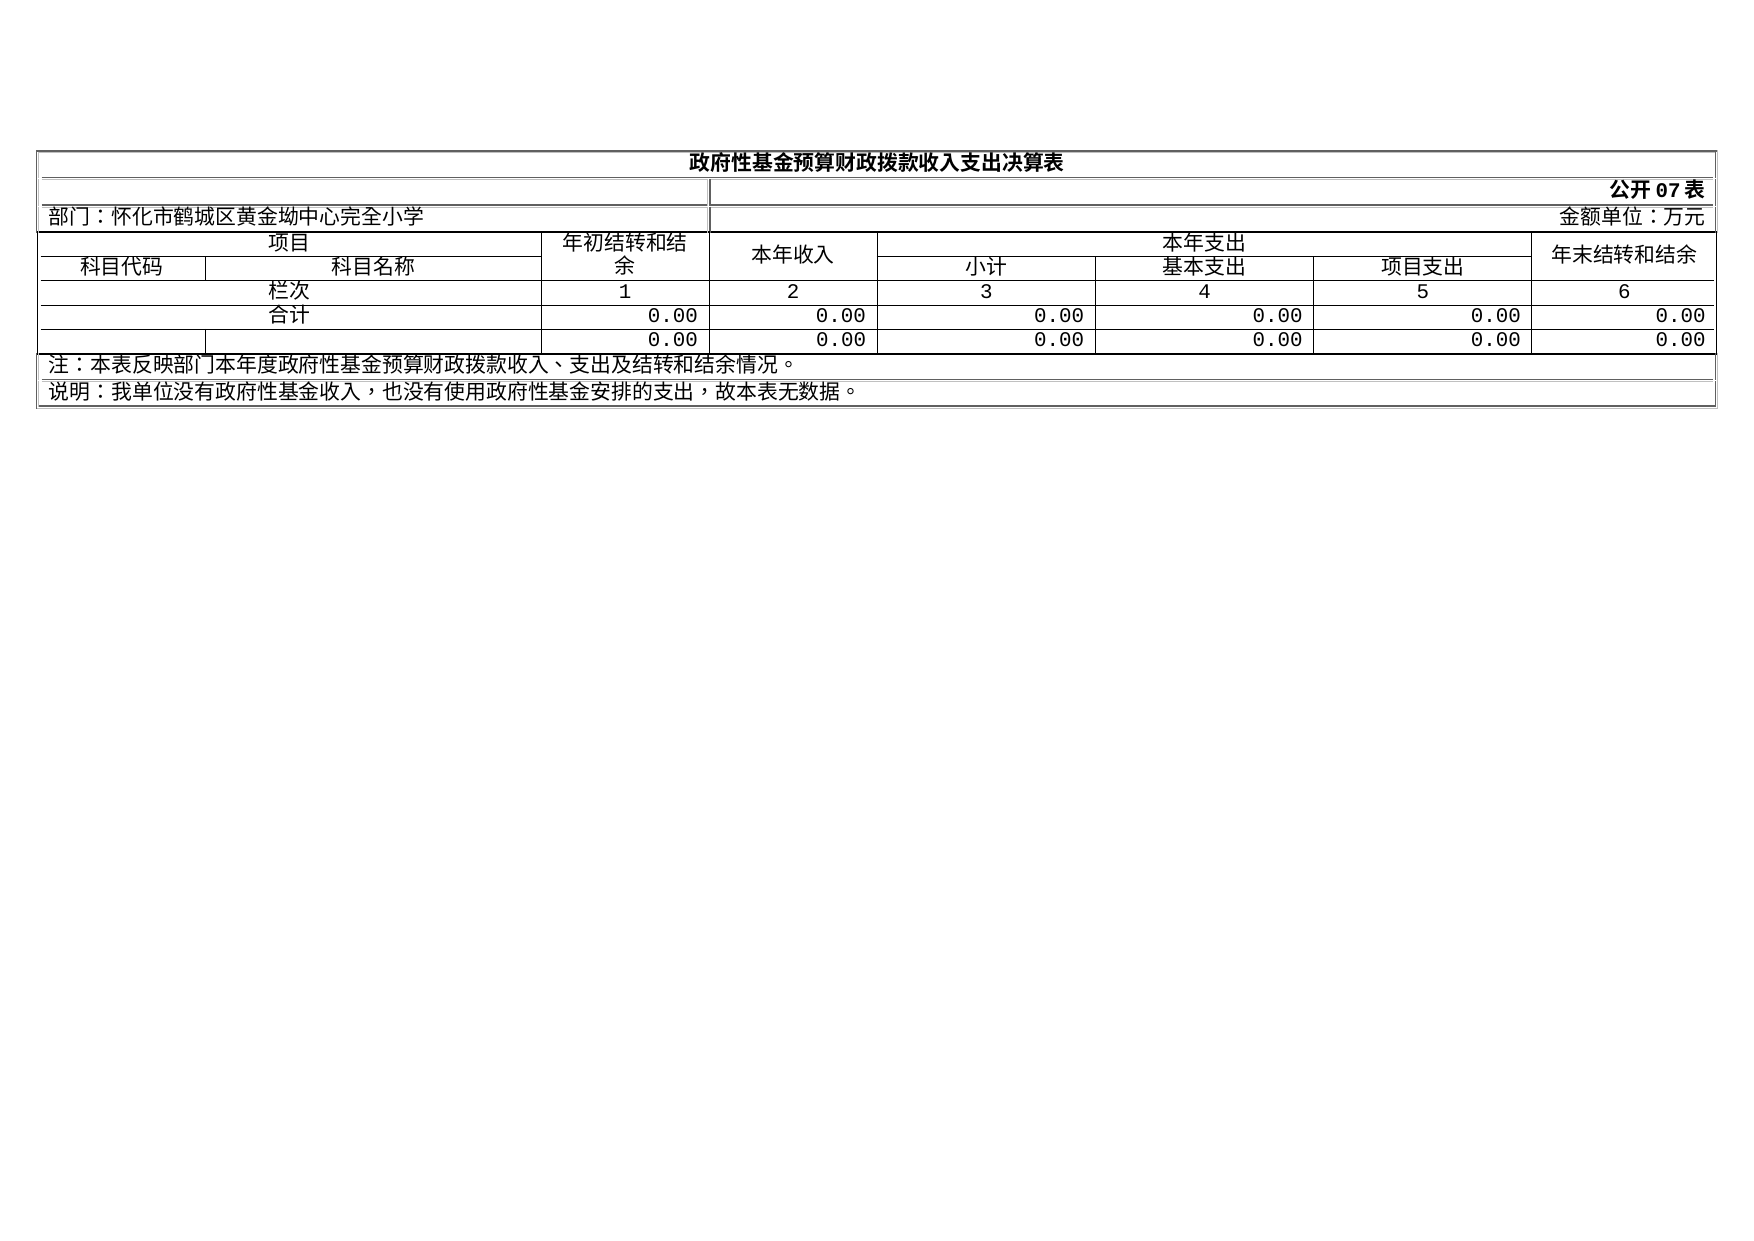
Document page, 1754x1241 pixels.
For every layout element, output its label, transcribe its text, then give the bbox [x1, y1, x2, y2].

table_cell 公开07表 [709, 177, 1716, 204]
table_cell 0.00 [1314, 306, 1531, 329]
table_cell 小计 [878, 257, 1095, 280]
table_cell 0.00 [878, 306, 1095, 329]
table_cell 说明：我单位没有政府性基金收入，也没有使用政府性基金安排的支出，故本表无数据。 [39, 379, 1715, 405]
table_cell 栏次 [38, 280, 541, 304]
table_cell 金额单位：万元 [711, 204, 1715, 231]
table_cell [38, 177, 709, 204]
table_cell 0.00 [1096, 306, 1313, 329]
table_cell 年末结转和结余 [1532, 233, 1716, 280]
table_cell 3 [878, 281, 1095, 304]
table_cell 0.00 [542, 330, 709, 353]
table_cell 合计 [38, 305, 541, 329]
table_cell [38, 329, 205, 353]
table_cell 0.00 [710, 330, 877, 353]
table_cell 部门：怀化市鹤城区黄金坳中心完全小学 [39, 204, 707, 231]
table_cell 0.00 [878, 330, 1095, 353]
table_cell 本年支出 [878, 233, 1531, 256]
table_cell 4 [1096, 281, 1313, 304]
table_cell 0.00 [1532, 305, 1716, 329]
table_header 政府性基金预算财政拨款收入支出决算表 [39, 153, 1715, 177]
table_cell 0.00 [1532, 329, 1716, 353]
table_cell 1 [542, 281, 709, 304]
table_cell 0.00 [710, 306, 877, 329]
table_cell 项目支出 [1314, 257, 1531, 280]
table_cell 0.00 [1096, 330, 1313, 353]
table_cell 0.00 [1314, 330, 1531, 353]
table_cell 项目 [38, 233, 541, 256]
table_cell 基本支出 [1096, 257, 1313, 280]
table_cell 注：本表反映部门本年度政府性基金预算财政拨款收入、支出及结转和结余情况。 [39, 355, 1715, 378]
table_cell [206, 330, 541, 353]
table_cell 5 [1314, 281, 1531, 304]
table_cell 6 [1532, 280, 1716, 304]
table_cell 本年收入 [710, 233, 877, 280]
table_cell 0.00 [542, 306, 709, 329]
table_cell 2 [710, 281, 877, 304]
table_cell 年初结转和结余 [542, 233, 709, 280]
table_cell 科目名称 [206, 257, 541, 280]
table_cell 科目代码 [38, 256, 205, 280]
